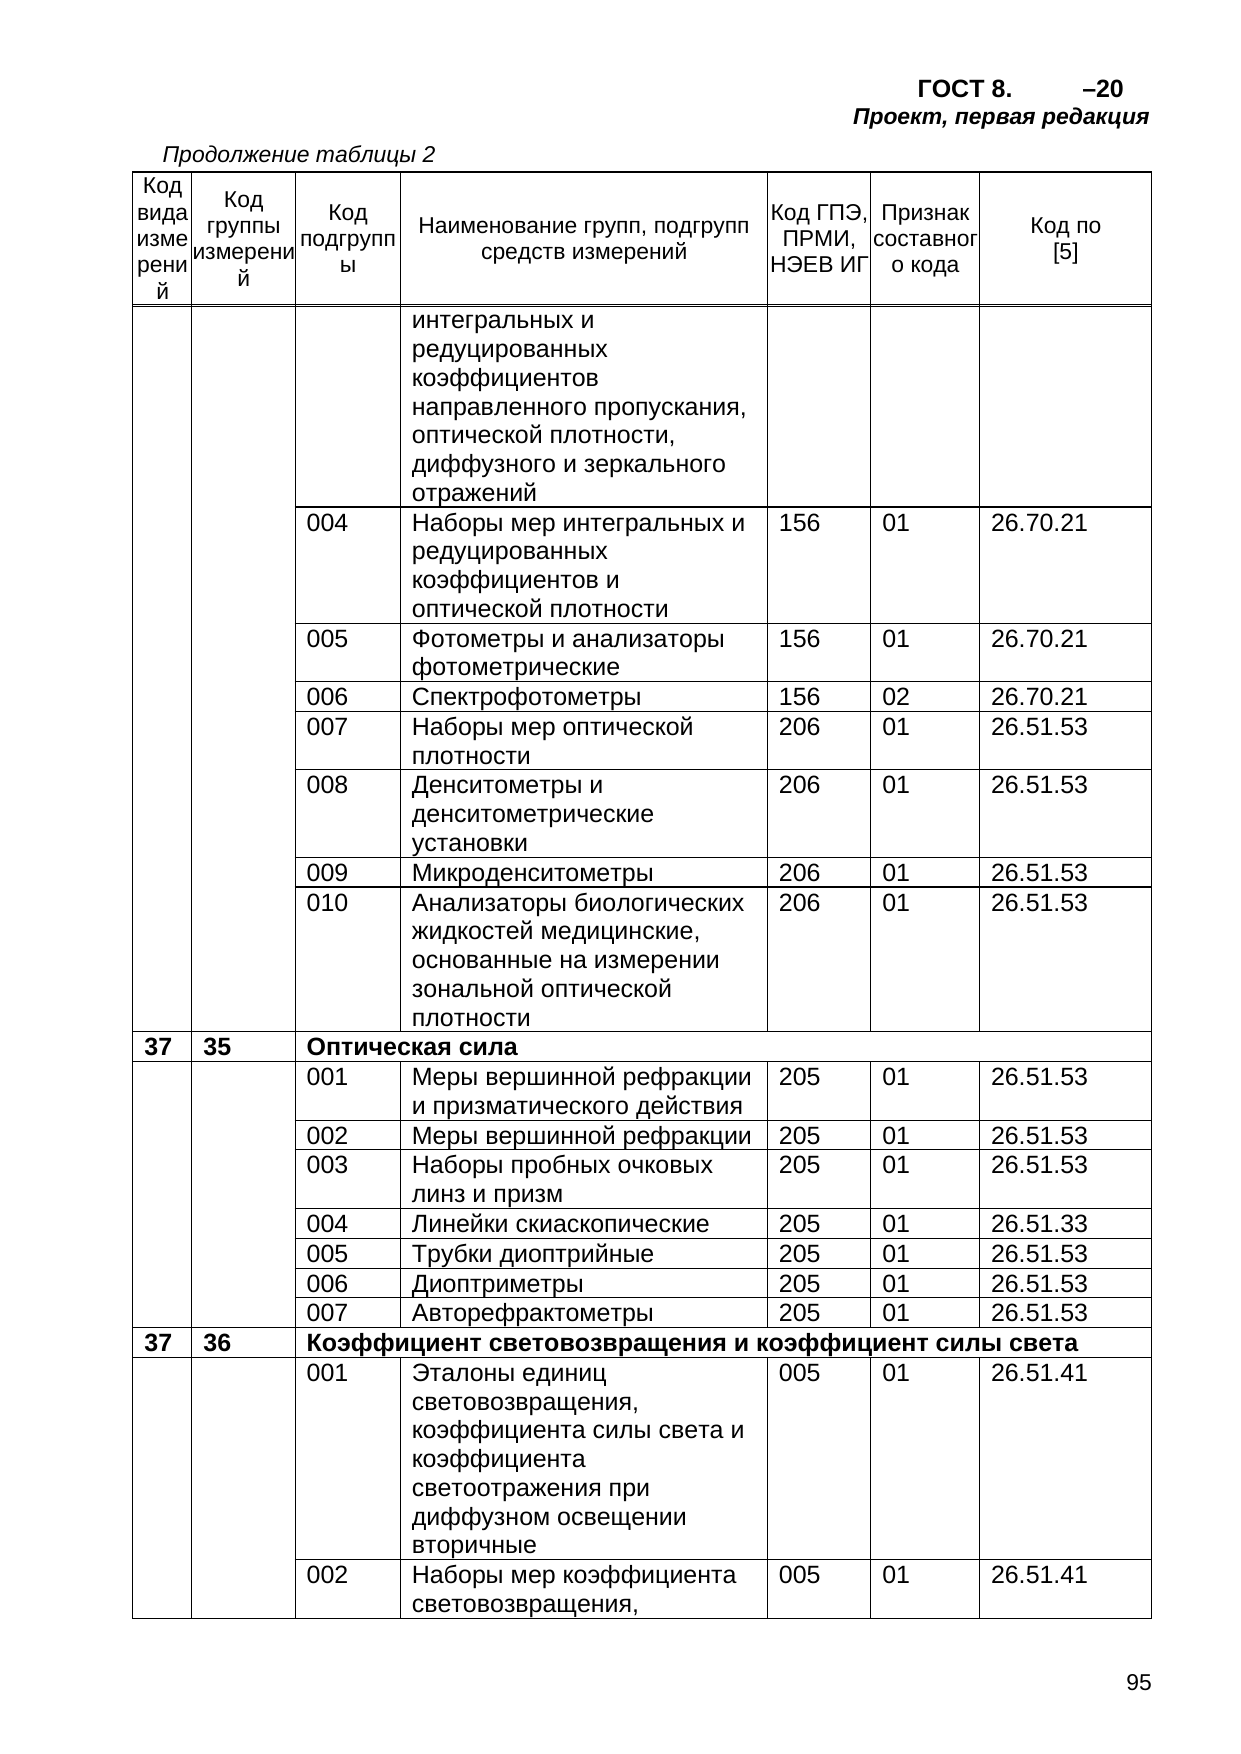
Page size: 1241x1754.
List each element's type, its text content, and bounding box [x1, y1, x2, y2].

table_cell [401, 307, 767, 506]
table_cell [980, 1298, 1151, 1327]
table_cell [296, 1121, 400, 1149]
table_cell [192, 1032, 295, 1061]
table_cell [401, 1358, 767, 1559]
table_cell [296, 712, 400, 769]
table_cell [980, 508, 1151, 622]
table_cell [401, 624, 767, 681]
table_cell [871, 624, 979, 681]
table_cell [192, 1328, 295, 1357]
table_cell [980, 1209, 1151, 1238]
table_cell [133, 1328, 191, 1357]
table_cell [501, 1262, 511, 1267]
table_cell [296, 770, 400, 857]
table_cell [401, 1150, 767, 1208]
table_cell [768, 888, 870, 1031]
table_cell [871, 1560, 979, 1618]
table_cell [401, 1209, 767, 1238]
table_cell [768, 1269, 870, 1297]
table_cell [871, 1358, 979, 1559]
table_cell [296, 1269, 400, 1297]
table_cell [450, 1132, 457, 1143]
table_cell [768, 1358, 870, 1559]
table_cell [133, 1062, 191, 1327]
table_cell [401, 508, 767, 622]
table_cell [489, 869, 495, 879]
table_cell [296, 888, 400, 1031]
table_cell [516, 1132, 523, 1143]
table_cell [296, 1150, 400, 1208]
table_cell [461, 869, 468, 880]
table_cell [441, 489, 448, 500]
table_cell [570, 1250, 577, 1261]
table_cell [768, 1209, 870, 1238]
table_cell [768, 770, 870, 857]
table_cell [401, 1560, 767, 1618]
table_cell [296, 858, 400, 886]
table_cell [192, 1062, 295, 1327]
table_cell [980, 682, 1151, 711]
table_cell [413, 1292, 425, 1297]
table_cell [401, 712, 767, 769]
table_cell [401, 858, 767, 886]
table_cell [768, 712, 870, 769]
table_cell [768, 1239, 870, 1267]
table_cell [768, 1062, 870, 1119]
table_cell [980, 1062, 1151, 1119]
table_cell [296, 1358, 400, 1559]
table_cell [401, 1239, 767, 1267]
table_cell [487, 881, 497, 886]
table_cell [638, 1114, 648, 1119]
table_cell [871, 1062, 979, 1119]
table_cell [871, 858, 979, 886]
table_header Код подгруппы [296, 173, 400, 304]
table_header Код ГПЭ, ПРМИ, НЭЕВ ИГ [768, 173, 870, 304]
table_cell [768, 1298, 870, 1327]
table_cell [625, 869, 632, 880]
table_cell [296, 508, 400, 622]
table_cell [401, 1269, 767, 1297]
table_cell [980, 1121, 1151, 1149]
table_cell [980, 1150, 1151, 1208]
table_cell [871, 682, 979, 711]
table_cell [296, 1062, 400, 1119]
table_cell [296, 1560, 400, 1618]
table_header Код вида измерений [133, 173, 191, 304]
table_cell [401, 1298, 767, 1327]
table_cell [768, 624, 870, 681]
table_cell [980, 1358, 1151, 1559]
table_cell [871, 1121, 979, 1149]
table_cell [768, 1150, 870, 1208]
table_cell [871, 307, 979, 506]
table_header Наименование групп, подгрупп средств измерений [401, 173, 767, 304]
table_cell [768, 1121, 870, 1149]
table_header Код по [5] [980, 173, 1151, 304]
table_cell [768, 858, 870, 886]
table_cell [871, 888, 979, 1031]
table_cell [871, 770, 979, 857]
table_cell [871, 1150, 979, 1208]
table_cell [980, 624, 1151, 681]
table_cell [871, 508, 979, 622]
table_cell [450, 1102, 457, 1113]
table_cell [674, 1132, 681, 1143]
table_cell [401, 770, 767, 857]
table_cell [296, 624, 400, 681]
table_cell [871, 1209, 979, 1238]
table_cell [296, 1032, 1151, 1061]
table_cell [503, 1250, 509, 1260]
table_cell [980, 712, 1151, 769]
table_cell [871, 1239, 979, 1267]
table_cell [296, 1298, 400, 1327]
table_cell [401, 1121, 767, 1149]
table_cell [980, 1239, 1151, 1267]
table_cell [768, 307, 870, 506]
table_header Признак составного кода [871, 173, 979, 304]
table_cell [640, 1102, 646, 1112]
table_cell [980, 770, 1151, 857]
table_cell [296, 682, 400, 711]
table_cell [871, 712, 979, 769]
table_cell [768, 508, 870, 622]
table_header Код группы измерений [192, 173, 295, 304]
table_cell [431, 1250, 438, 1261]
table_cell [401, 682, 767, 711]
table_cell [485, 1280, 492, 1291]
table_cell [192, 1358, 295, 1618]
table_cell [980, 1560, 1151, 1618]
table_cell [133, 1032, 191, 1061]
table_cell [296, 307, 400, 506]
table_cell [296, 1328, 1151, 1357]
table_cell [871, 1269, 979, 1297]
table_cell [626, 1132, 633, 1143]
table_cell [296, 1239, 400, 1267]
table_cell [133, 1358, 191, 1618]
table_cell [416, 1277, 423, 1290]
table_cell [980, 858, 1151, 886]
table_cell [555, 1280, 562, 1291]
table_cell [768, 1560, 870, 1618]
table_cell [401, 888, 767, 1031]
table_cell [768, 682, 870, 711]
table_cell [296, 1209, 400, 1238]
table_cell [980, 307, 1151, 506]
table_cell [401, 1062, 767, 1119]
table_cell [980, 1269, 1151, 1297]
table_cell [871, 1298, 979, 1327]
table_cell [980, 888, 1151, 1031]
